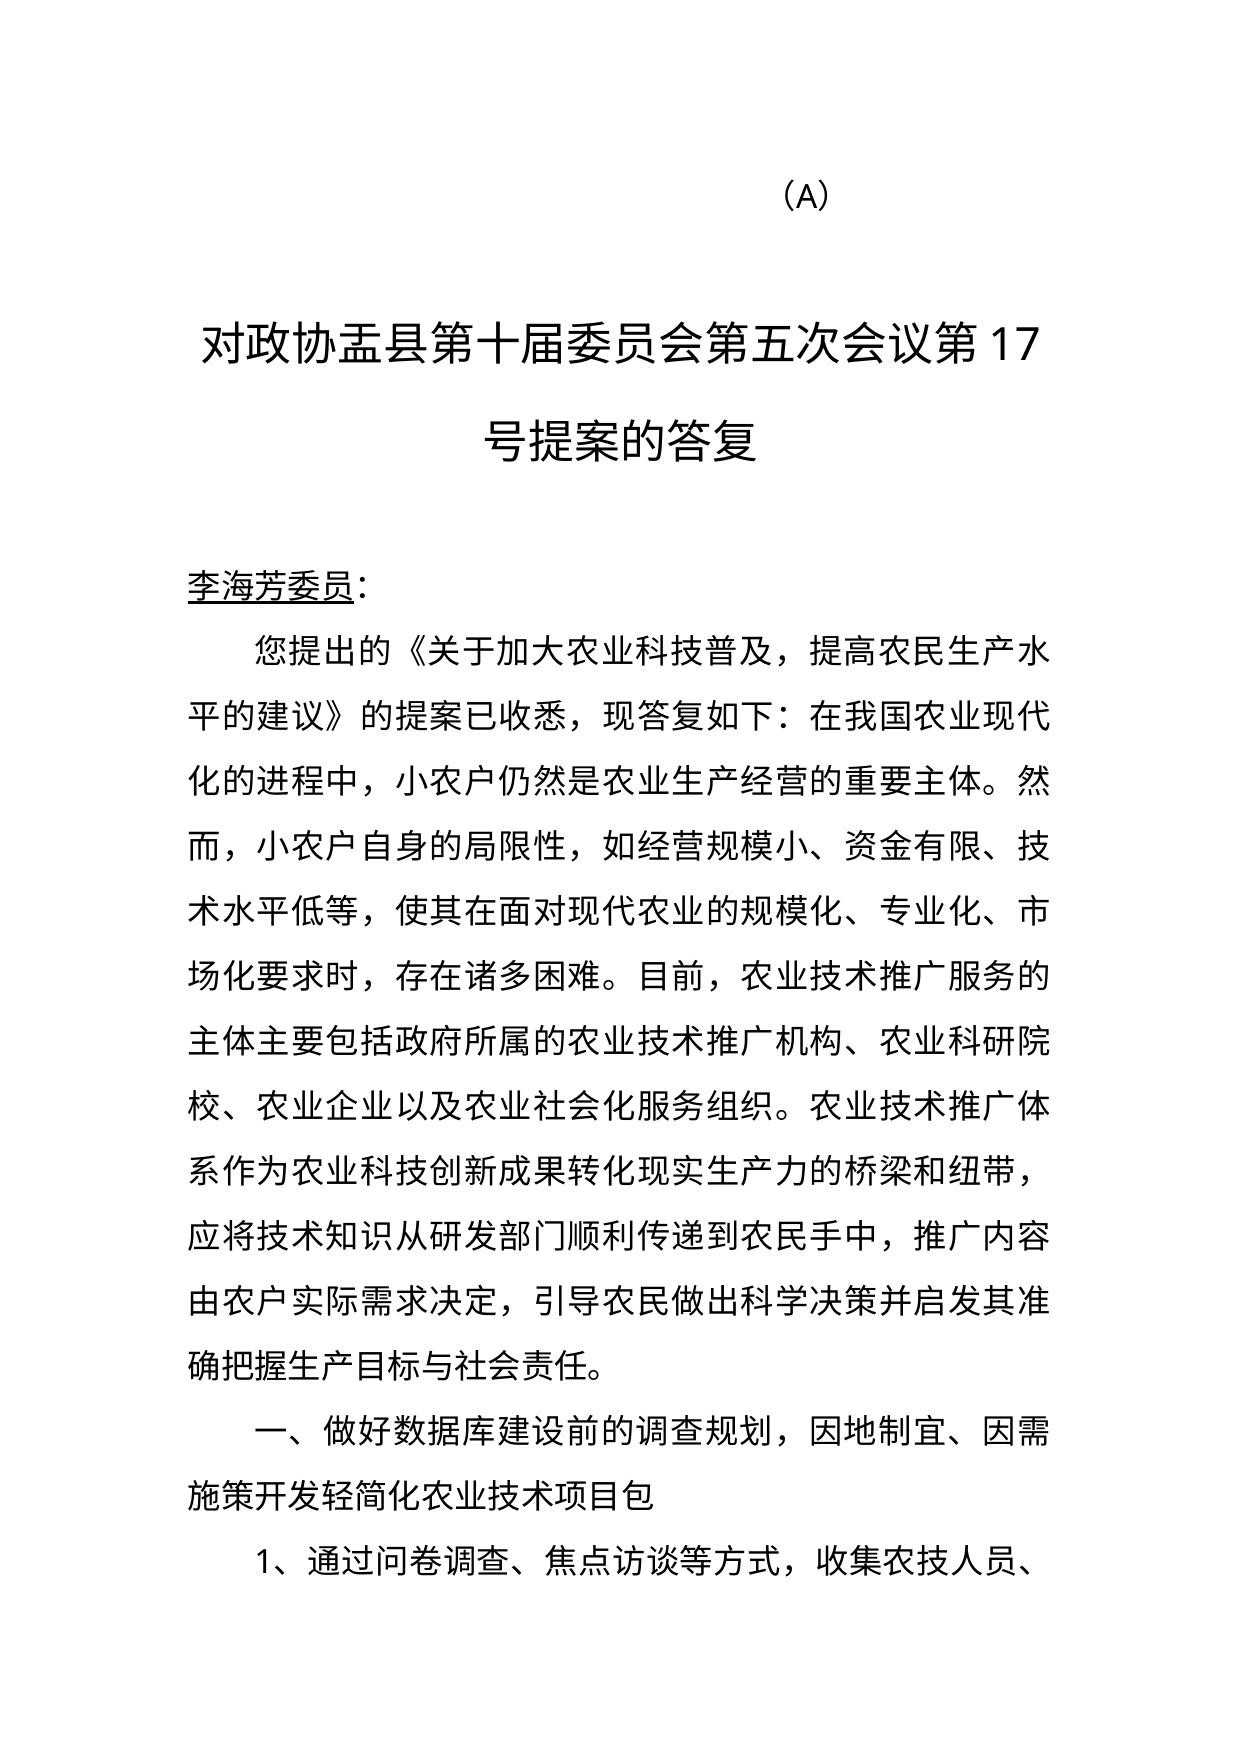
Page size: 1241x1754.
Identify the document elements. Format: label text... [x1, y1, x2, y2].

text （A） [187, 162, 1053, 227]
list 一、做好数据库建设前的调查规划，因地制宜、因需施策开发轻简化农业技术项目包 [187, 1397, 1053, 1527]
text 您提出的《关于加大农业科技普及，提高农民生产水平的建议》的提案已收悉，现答复如下：在我国农业现代化的进程中，小农户仍然是农业生产经营的重要主体。然而，小农户自身的局限性，如经营规模小、资金有限、技术水平低等，使其在面对现代农业的规模化、专业化、市场化要求时，存在诸多困难。目前，农业技术推广服务的主体主要包括政府所属的农业技术推广机构、农业科研院校、农业企业以及农业社会化服务组织。农业技术推广体系作为农业科技创新成果转化现实生产力的桥梁和纽带，应将技术知识从研发部门顺利传递到农民手中，推广内容由农户实际需求决定，引导农民做出科学决策并启发其准确把握生产目标与社会责任。 [187, 617, 1053, 1397]
text 对政协盂县第十届委员会第五次会议第17号提案的答复 [187, 292, 1053, 487]
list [187, 1527, 1053, 1592]
text 李海芳委员： [187, 552, 1053, 617]
